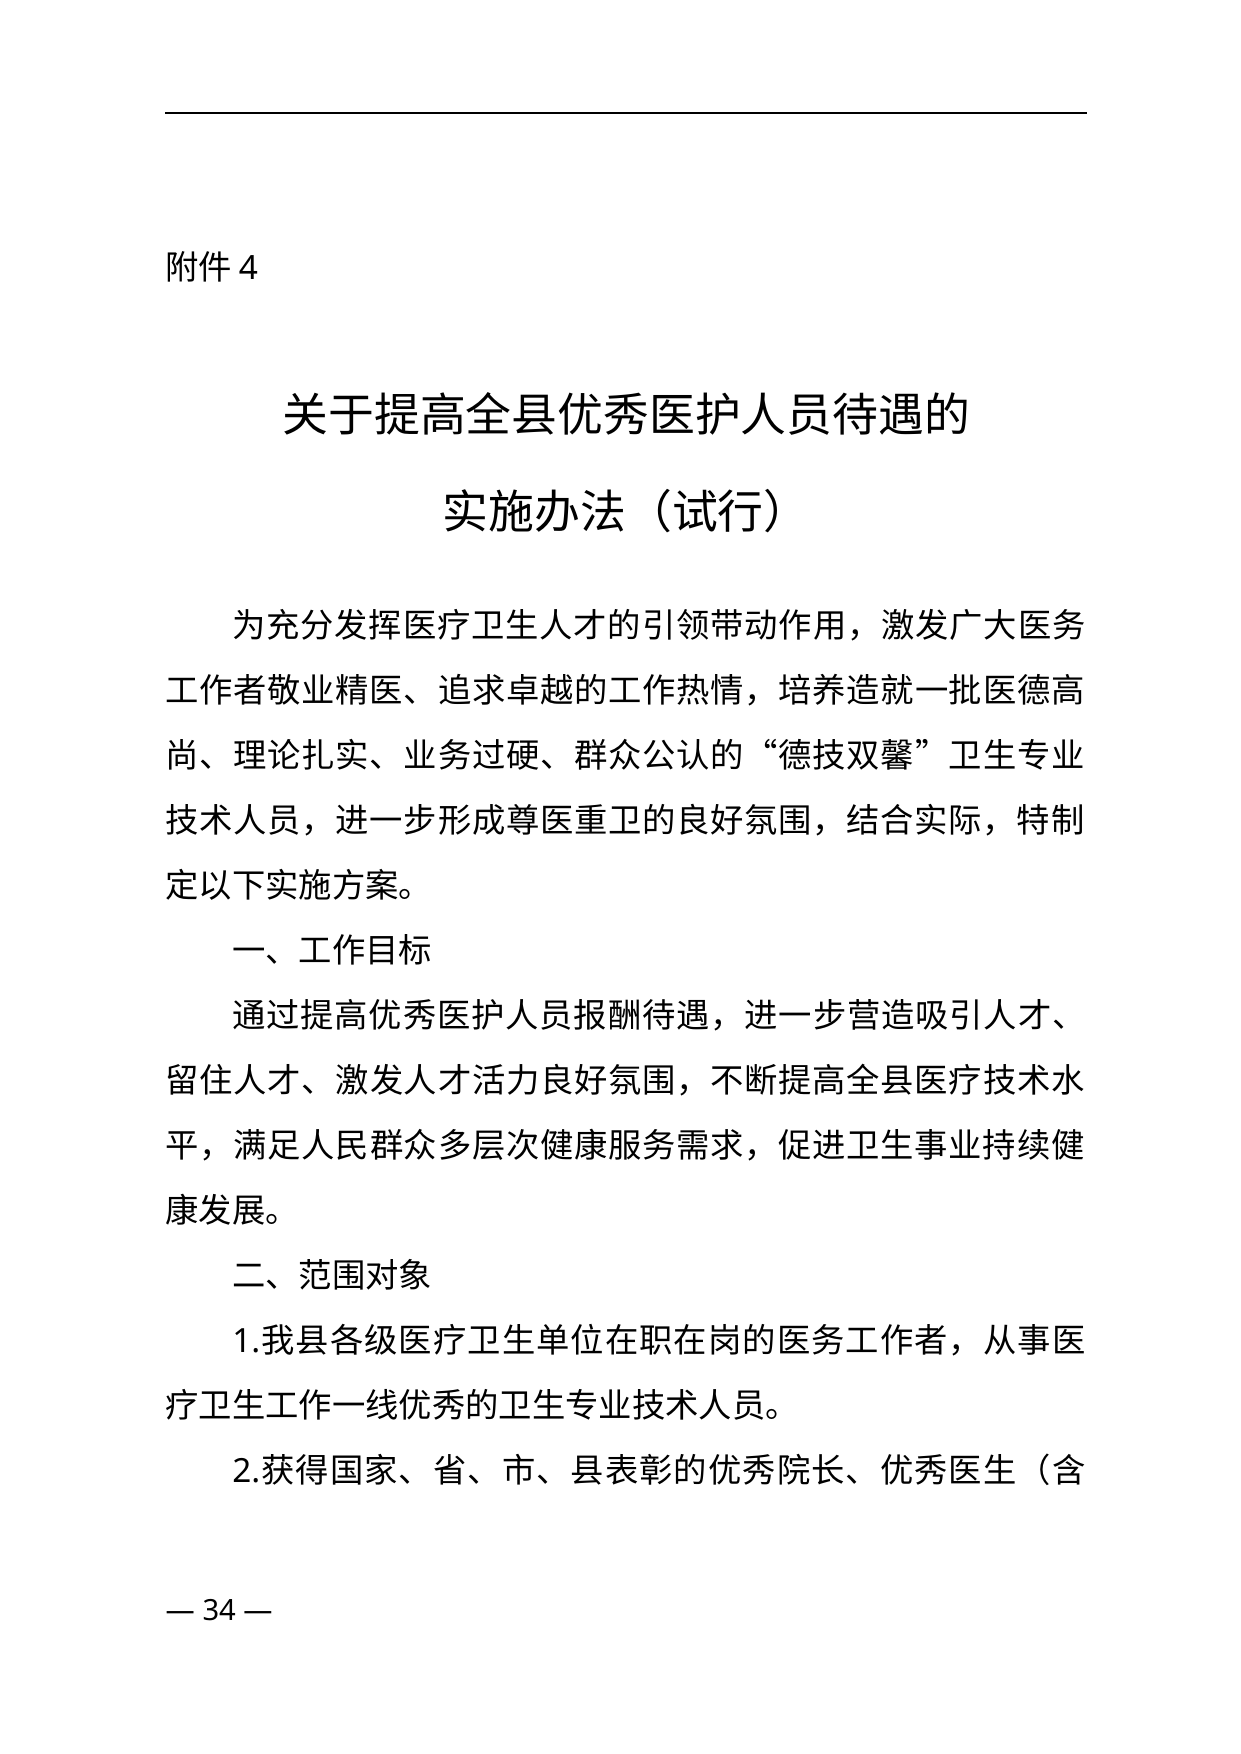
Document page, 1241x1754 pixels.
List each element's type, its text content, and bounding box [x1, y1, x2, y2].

text 为充分发挥医疗卫生人才的引领带动作用，激发广大医务工作者敬业精医、追求卓越的工作热情，培养造就一批医德高尚、理论扎实、业务过硬、群众公认的“德技双馨”卫生专业技术人员，进一步形成尊医重卫的良好氛围，结合实际，特制定以下实施方案。 [165, 590, 1087, 915]
text 附件4 [165, 233, 1087, 298]
text 1.我县各级医疗卫生单位在职在岗的医务工作者，从事医疗卫生工作一线优秀的卫生专业技术人员。 [165, 1305, 1087, 1435]
text 二、范围对象 [165, 1240, 1087, 1305]
text 一、工作目标 [165, 915, 1087, 980]
text 通过提高优秀医护人员报酬待遇，进一步营造吸引人才、留住人才、激发人才活力良好氛围，不断提高全县医疗技术水平，满足人民群众多层次健康服务需求，促进卫生事业持续健康发展。 [165, 980, 1087, 1240]
text 实施办法（试行） [165, 460, 1087, 558]
text 关于提高全县优秀医护人员待遇的 [165, 363, 1087, 460]
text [165, 1435, 1087, 1500]
